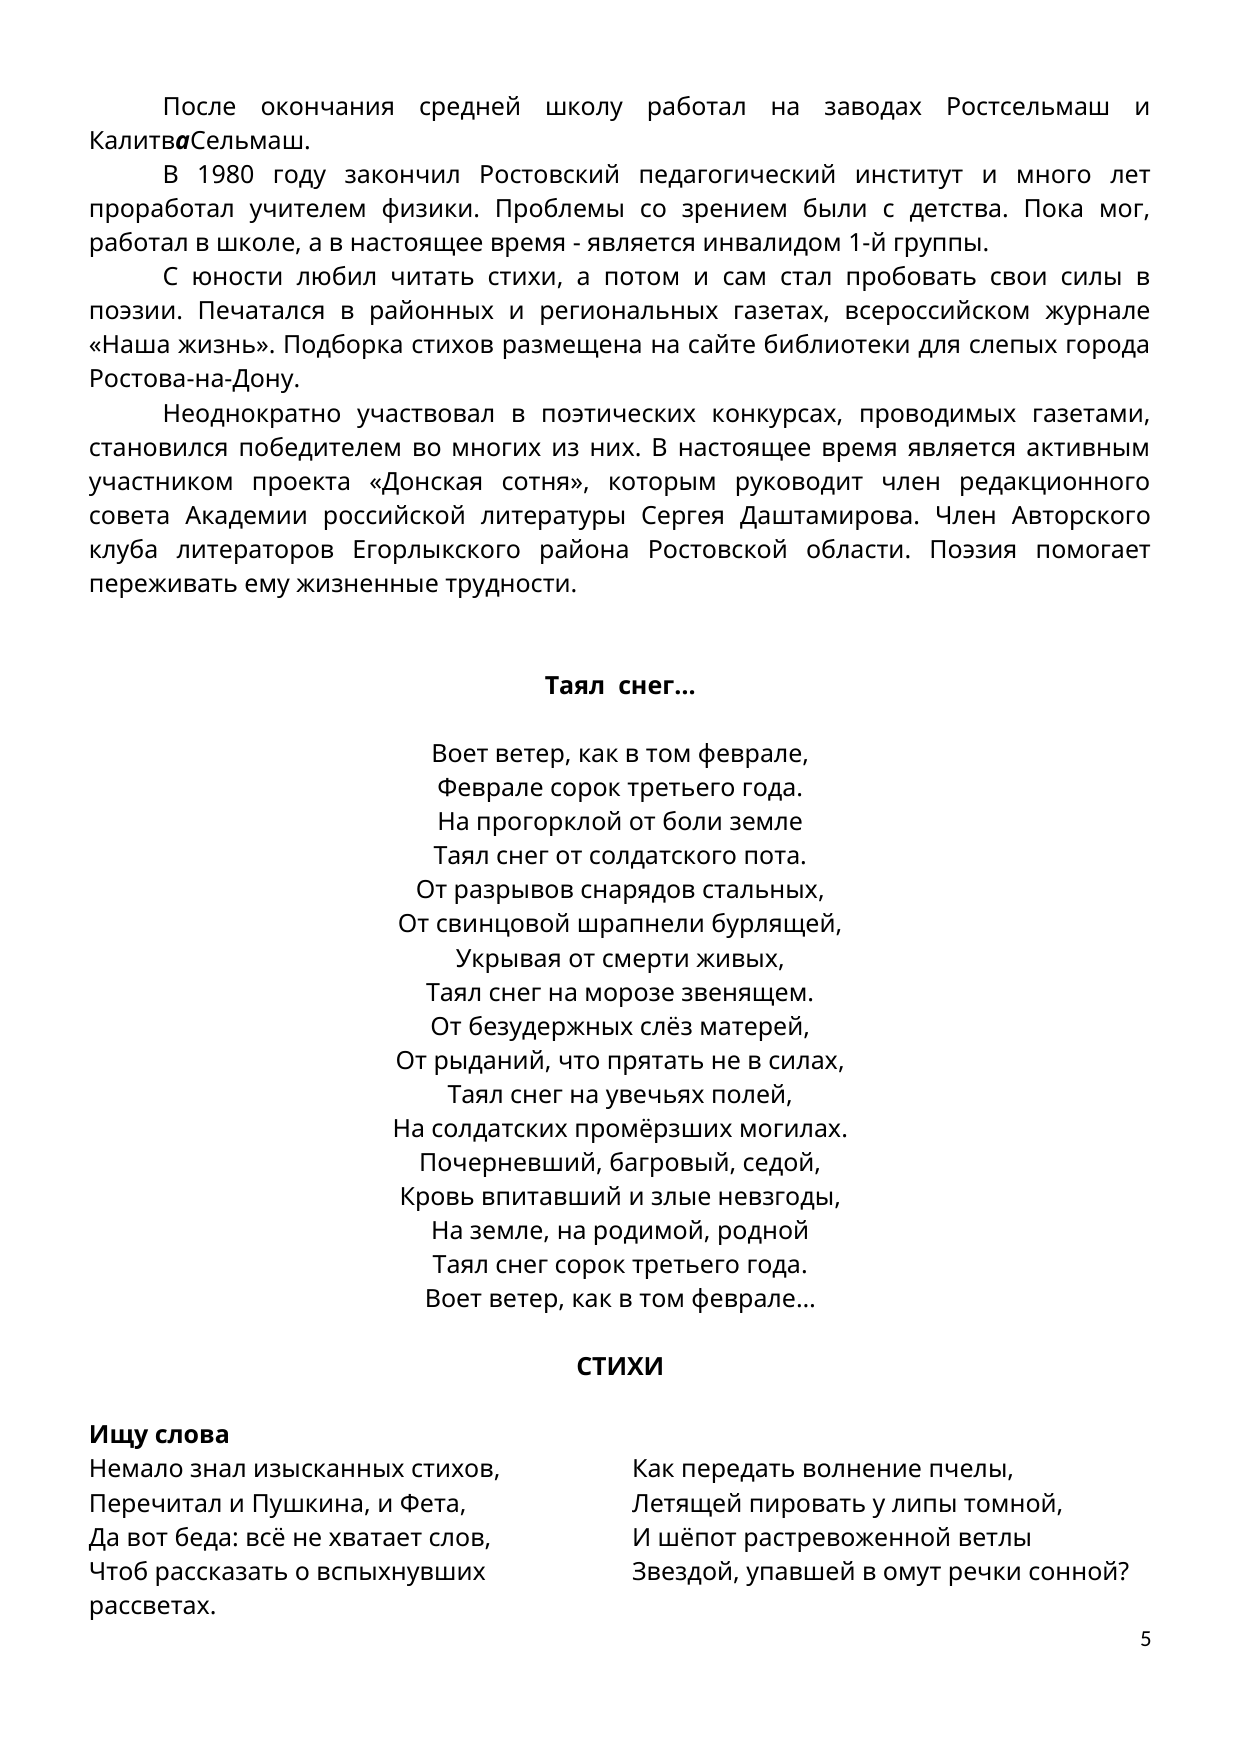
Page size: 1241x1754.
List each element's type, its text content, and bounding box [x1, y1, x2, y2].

text Таял снег… [89, 668, 1152, 702]
text От рыданий, что прятать не в силах, [89, 1042, 1152, 1076]
text Феврале сорок третьего года. [89, 770, 1152, 804]
text От свинцовой шрапнели бурлящей, [89, 906, 1152, 940]
text На солдатских промёрзших могилах. [89, 1111, 1152, 1144]
text Таял снег на увечьях полей, [89, 1076, 1152, 1111]
text После окончания средней школу работал на заводах Ростсельмаш и КалитваСельмаш. [89, 89, 1152, 157]
text От безудержных слёз матерей, [89, 1008, 1152, 1042]
text Воет ветер, как в том феврале… [89, 1281, 1152, 1315]
text И шёпот растревоженной ветлы [632, 1519, 1152, 1553]
text Таял снег от солдатского пота. [89, 838, 1152, 872]
text Перечитал и Пушкина, и Фета, [89, 1485, 608, 1519]
text Звездой, упавшей в омут речки сонной? [632, 1553, 1152, 1587]
text В 1980 году закончил Ростовский педагогический институт и много лет проработал учителем физики. Проблемы со зрением были с детства. Пока мог, работал в школе, а в настоящее время - является инвалидом 1-й группы. [89, 157, 1152, 259]
text На земле, на родимой, родной [89, 1213, 1152, 1247]
text От разрывов снарядов стальных, [89, 872, 1152, 906]
text Чтоб рассказать о вспыхнувших рассветах. [89, 1553, 608, 1621]
text Воет ветер, как в том феврале, [89, 736, 1152, 770]
text Ищу слова [89, 1417, 608, 1451]
text Укрывая от смерти живых, [89, 940, 1152, 974]
text Таял снег на морозе звенящем. [89, 974, 1152, 1008]
text Как передать волнение пчелы, [632, 1451, 1152, 1485]
text Таял снег сорок третьего года. [89, 1247, 1152, 1281]
text Да вот беда: всё не хватает слов, [89, 1519, 608, 1553]
text Немало знал изысканных стихов, [89, 1451, 608, 1485]
text Летящей пировать у липы томной, [632, 1485, 1152, 1519]
text С юности любил читать стихи, а потом и сам стал пробовать свои силы в поэзии. Печатался в районных и региональных газетах, всероссийском журнале «Наша жизнь». Подборка стихов размещена на сайте библиотеки для слепых города Ростова-на-Дону. [89, 259, 1152, 395]
text На прогорклой от боли земле [89, 804, 1152, 838]
text СТИХИ [89, 1349, 1152, 1383]
text Неоднократно участвовал в поэтических конкурсах, проводимых газетами, становился победителем во многих из них. В настоящее время является активным участником проекта «Донская сотня», которым руководит член редакционного совета Академии российской литературы Сергея Даштамирова. Член Авторского клуба литераторов Егорлыкского района Ростовской области. Поэзия помогает переживать ему жизненные трудности. [89, 395, 1152, 599]
text Кровь впитавший и злые невзгоды, [89, 1179, 1152, 1213]
text Почерневший, багровый, седой, [89, 1144, 1152, 1179]
